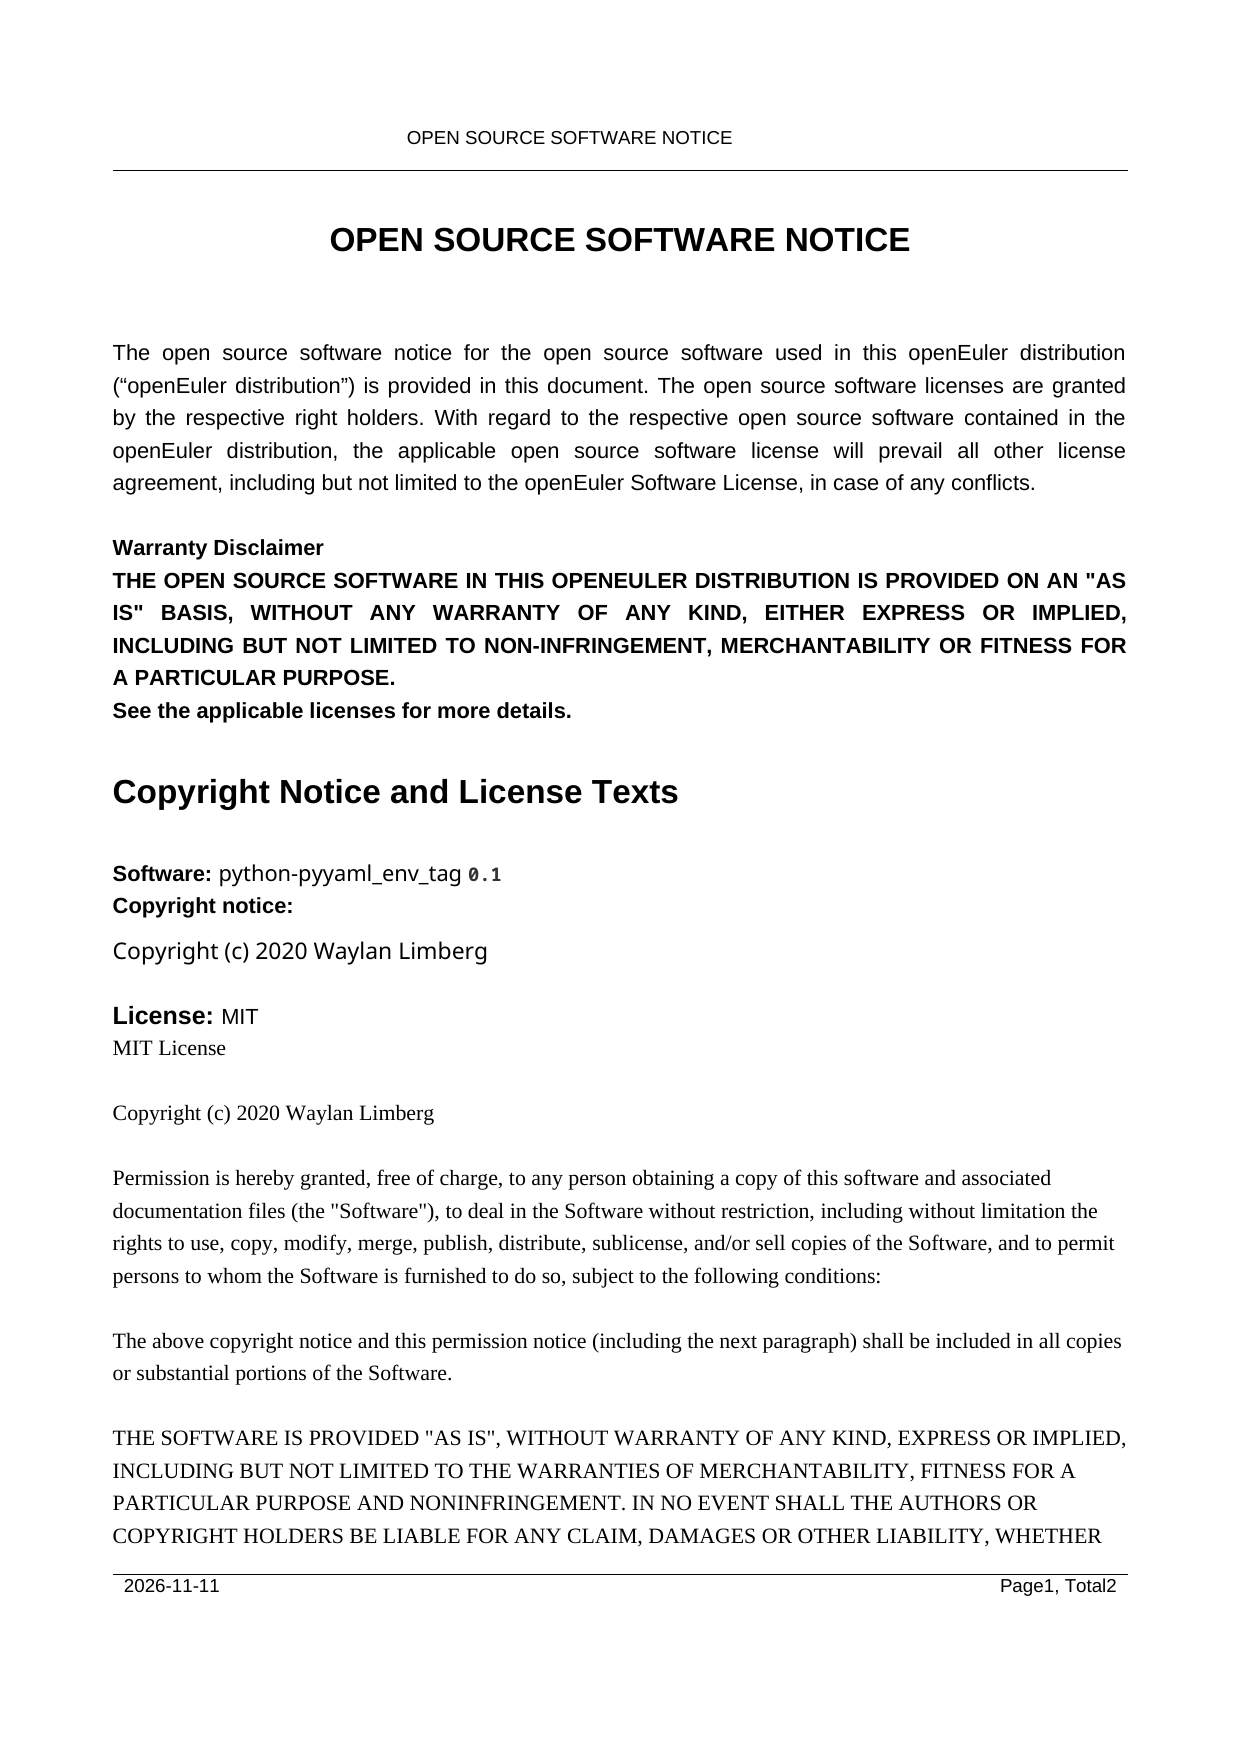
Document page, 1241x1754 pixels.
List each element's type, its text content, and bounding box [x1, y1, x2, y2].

text The open source software notice for the open source software used in this openEuler distribution (“openEuler distribution”) is provided in this document. The open source software licenses are granted by the respective right holders. With regard to the respective open source software contained in the openEuler distribution, the applicable open source software license will prevail all other license agreement, including but not limited to the openEuler Software License, in case of any conflicts. [112, 336, 1128, 499]
text Copyright notice: [112, 889, 1128, 921]
text Copyright Notice and License Texts [112, 759, 1128, 824]
title Software: python-pyyaml_env_tag 0.1 [112, 856, 1128, 889]
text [112, 1031, 1128, 1551]
text OPEN SOURCE SOFTWARE NOTICE [112, 206, 1128, 271]
text THE OPEN SOURCE SOFTWARE IN THIS OPENEULER DISTRIBUTION IS PROVIDED ON AN "AS IS" BASIS, WITHOUT ANY WARRANTY OF ANY KIND, EITHER EXPRESS OR IMPLIED, INCLUDING BUT NOT LIMITED TO NON-INFRINGEMENT, MERCHANTABILITY OR FITNESS FOR A PARTICULAR PURPOSE. See the applicable licenses for more details. [112, 564, 1128, 726]
text Copyright (c) 2020 Waylan Limberg [112, 934, 1128, 999]
text Warranty Disclaimer [112, 531, 1128, 564]
text License: MIT [112, 999, 1128, 1031]
